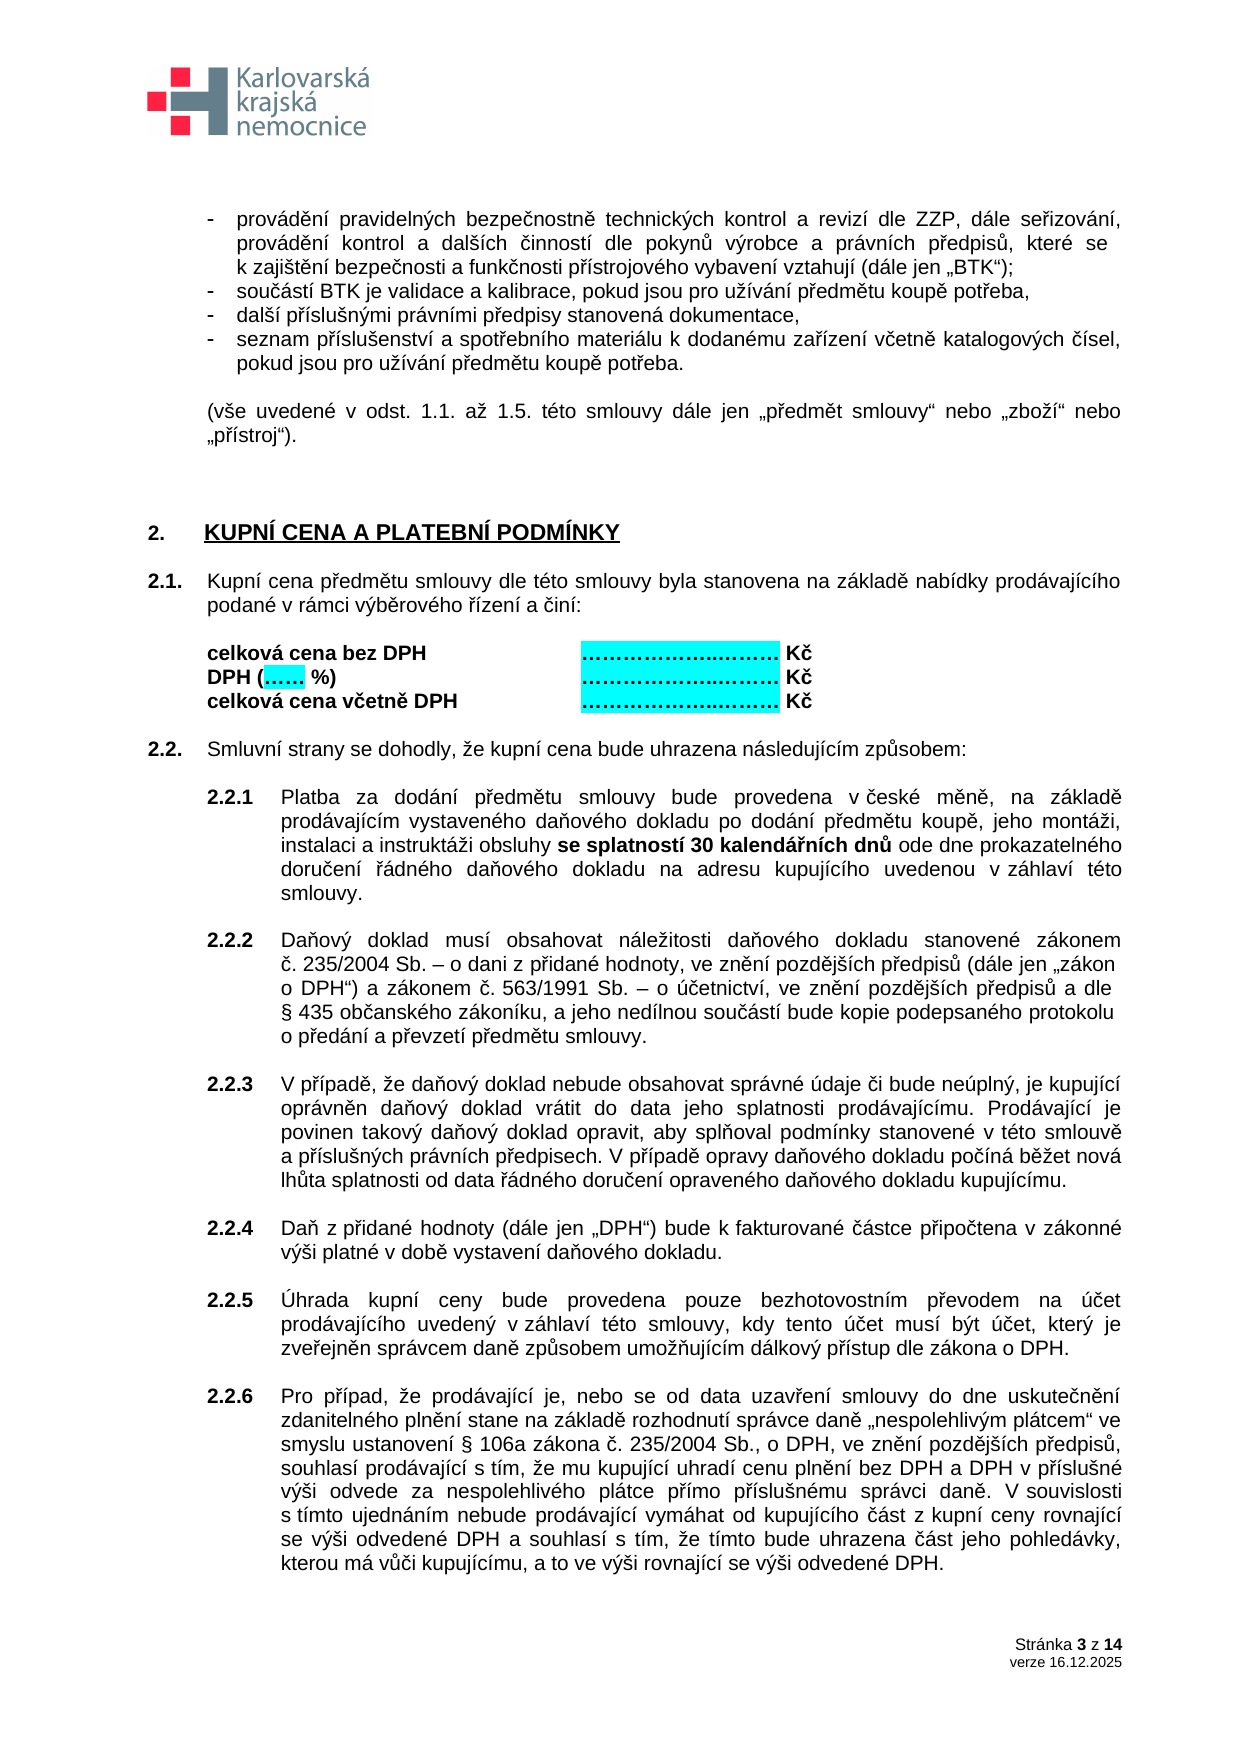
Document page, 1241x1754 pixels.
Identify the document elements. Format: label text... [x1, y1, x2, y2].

subtitle celková cena bez DPH ………………..……… Kč [780, 641, 1122, 665]
subtitle celková cena bez DPH ………………..……… Kč [207, 641, 581, 665]
subtitle Daň z přidané hodnoty (dále jen „DPH“) bude k fakturované částce připočtena v zákonné výši platné v době vystavení daňového dokladu. [207, 1216, 1122, 1264]
subtitle Platba za dodání předmětu smlouvy bude provedena v české měně, na základě prodávajícím vystaveného daňového dokladu po dodání předmětu koupě, jeho montáži, instalaci a instruktáži obsluhy se splatností 30 kalendářních dnů ode dne prokazatelného doručení řádného daňového dokladu na adresu kupujícího uvedenou v záhlaví této smlouvy. [207, 784, 1122, 904]
subtitle Úhrada kupní ceny bude provedena pouze bezhotovostním převodem na účet prodávajícího uvedený v záhlaví této smlouvy, kdy tento účet musí být účet, který je zveřejněn správcem daně způsobem umožňujícím dálkový přístup dle zákona o DPH. [207, 1288, 1122, 1359]
subtitle DPH (…… %) ………………..……… Kč [780, 665, 1122, 689]
subtitle Pro případ, že prodávající je, nebo se od data uzavření smlouvy do dne uskutečnění zdanitelného plnění stane na základě rozhodnutí správce daně „nespolehlivým plátcem“ ve smyslu ustanovení § 106a zákona č. 235/2004 Sb., o DPH, ve znění pozdějších předpisů, souhlasí prodávající s tím, že mu kupující uhradí cenu plnění bez DPH a DPH v příslušné výši odvede za nespolehlivého plátce přímo příslušnému správci daně. V souvislosti s tímto ujednáním nebude prodávající vymáhat od kupujícího část z kupní ceny rovnající se výši odvedené DPH a souhlasí s tím, že tímto bude uhrazena část jeho pohledávky, kterou má vůči kupujícímu, a to ve výši rovnající se výši odvedené DPH. [207, 1383, 1122, 1575]
list součástí BTK je validace a kalibrace, pokud jsou pro užívání předmětu koupě potřeba, [207, 279, 1122, 303]
list další příslušnými právními předpisy stanovená dokumentace, [207, 303, 1122, 327]
list provádění pravidelných bezpečnostně technických kontrol a revizí dle ZZP, dále seřizování, provádění kontrol a dalších činností dle pokynů výrobce a právních předpisů, které se k zajištění bezpečnosti a funkčnosti přístrojového vybavení vztahují (dále jen „BTK“); [207, 207, 1122, 279]
list kupní Cena a platební podmínky [148, 519, 1122, 545]
subtitle Kupní cena předmětu smlouvy dle této smlouvy byla stanovena na základě nabídky prodávajícího podané v rámci výběrového řízení a činí: [148, 569, 1122, 617]
picture [147, 67, 373, 136]
subtitle DPH (…… %) ………………..……… Kč [305, 665, 581, 689]
subtitle Daňový doklad musí obsahovat náležitosti daňového dokladu stanovené zákonem č. 235/2004 Sb. – o dani z přidané hodnoty, ve znění pozdějších předpisů (dále jen „zákon o DPH“) a zákonem č. 563/1991 Sb. – o účetnictví, ve znění pozdějších předpisů a dle § 435 občanského zákoníku, a jeho nedílnou součástí bude kopie podepsaného protokolu o předání a převzetí předmětu smlouvy. [207, 928, 1122, 1048]
subtitle Smluvní strany se dohodly, že kupní cena bude uhrazena následujícím způsobem: [148, 737, 1122, 761]
subtitle V případě, že daňový doklad nebude obsahovat správné údaje či bude neúplný, je kupující oprávněn daňový doklad vrátit do data jeho splatnosti prodávajícímu. Prodávající je povinen takový daňový doklad opravit, aby splňoval podmínky stanovené v této smlouvě a příslušných právních předpisech. V případě opravy daňového dokladu počíná běžet nová lhůta splatnosti od data řádného doručení opraveného daňového dokladu kupujícímu. [207, 1072, 1122, 1192]
subtitle celková cena včetně DPH ………………..……… Kč [780, 689, 1122, 713]
subtitle celková cena včetně DPH ………………..……… Kč [207, 689, 581, 713]
list (vše uvedené v odst. 1.1. až 1.5. této smlouvy dále jen „předmět smlouvy“ nebo „zboží“ nebo „přístroj“). [207, 399, 1122, 447]
list seznam příslušenství a spotřebního materiálu k dodanému zařízení včetně katalogových čísel, pokud jsou pro užívání předmětu koupě potřeba. [207, 327, 1122, 375]
